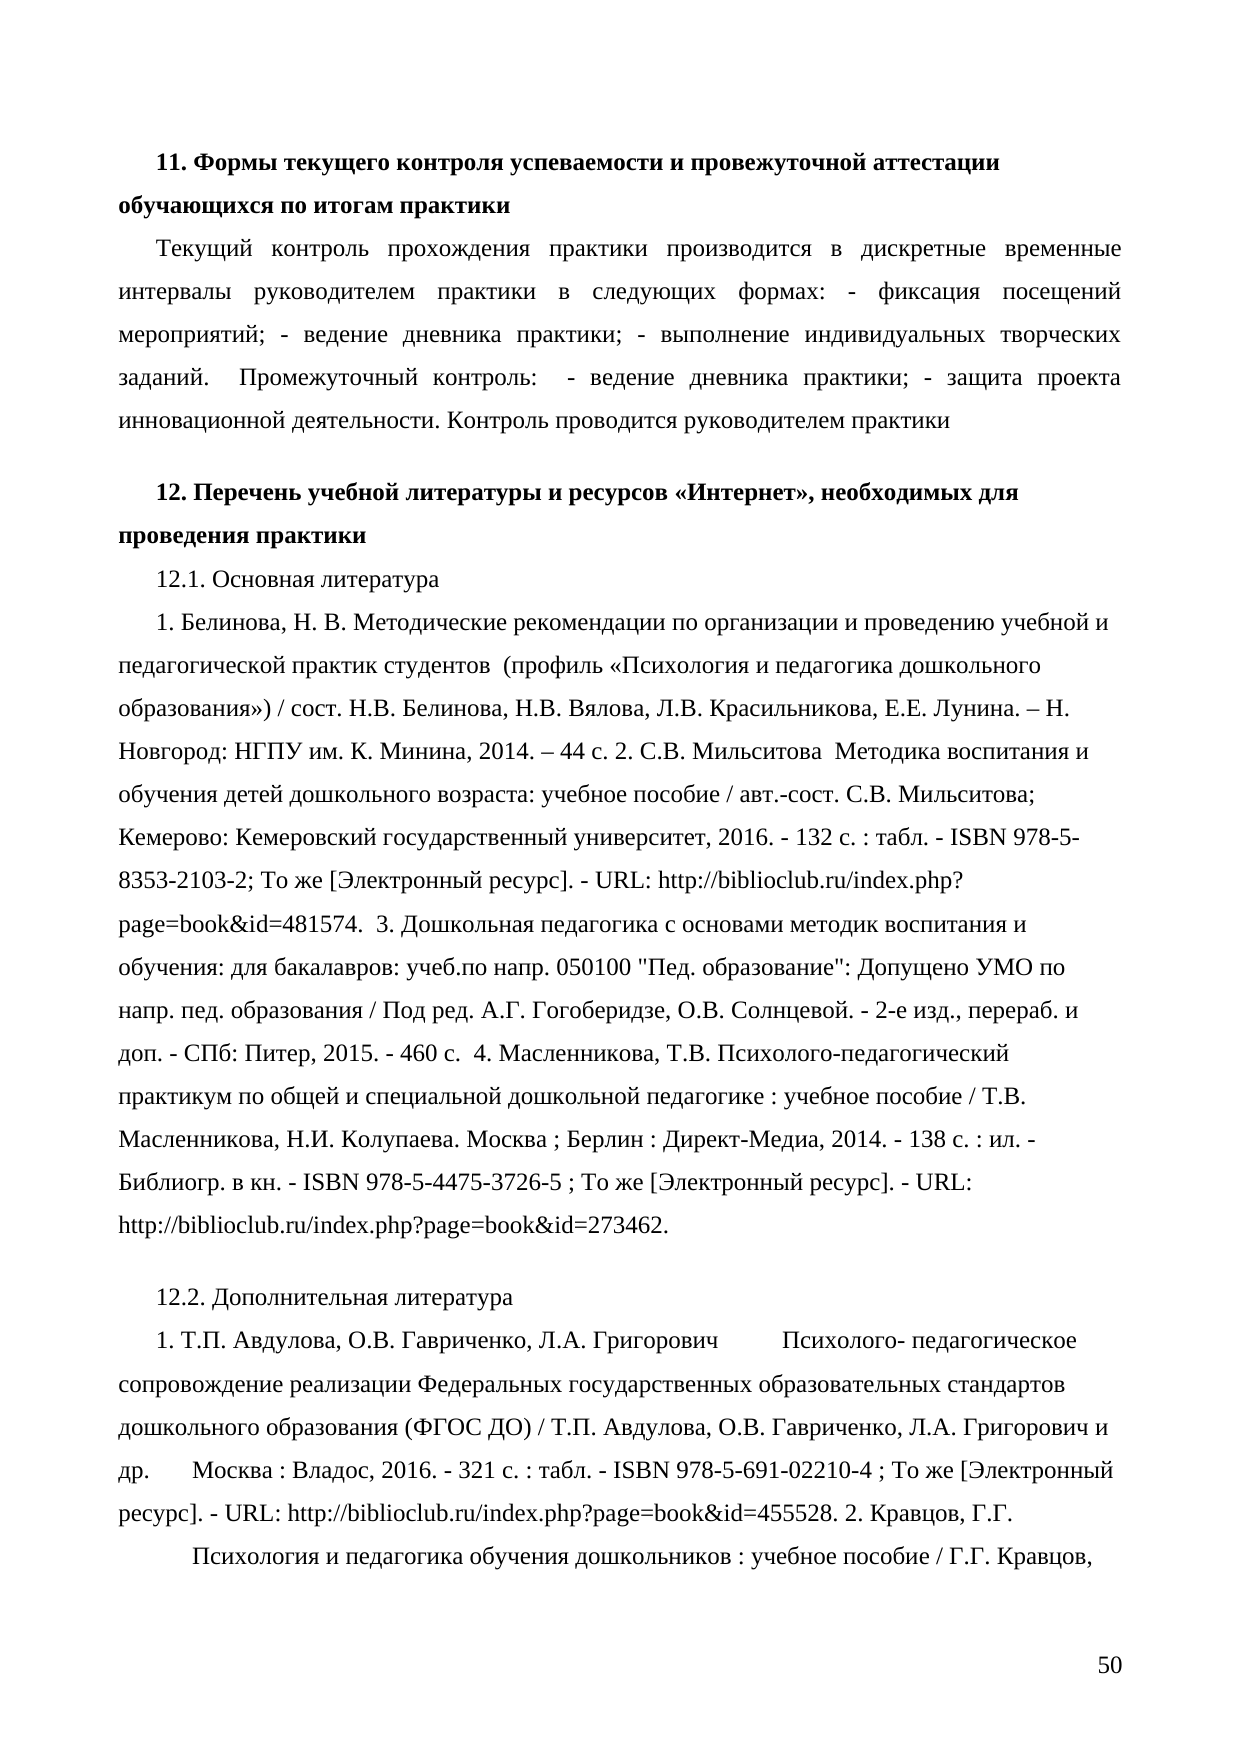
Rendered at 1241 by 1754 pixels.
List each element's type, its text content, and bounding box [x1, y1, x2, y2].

subtitle 12.2. Дополнительная литература [118, 1282, 1122, 1311]
text Текущий контроль прохождения практики производится в дискретные временные интервалы руководителем практики в следующих формах: - фиксация посещений мероприятий; - ведение дневника практики; - выполнение индивидуальных творческих заданий. Промежуточный контроль: - ведение дневника практики; - защита проекта инновационной деятельности. Контроль проводится руководителем практики [118, 233, 1122, 434]
subtitle 12.1. Основная литература [118, 564, 1122, 592]
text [118, 1326, 1122, 1570]
text 1. Белинова, Н. В. Методические рекомендации по организации и проведению учебной и педагогической практик студентов (профиль «Психология и педагогика дошкольного образования») / сост. Н.В. Белинова, Н.В. Вялова, Л.В. Красильникова, Е.Е. Лунина. – Н. Новгород: НГПУ им. К. Минина, 2014. – 44 с. 2. С.В. Мильситова Методика воспитания и обучения детей дошкольного возраста: учебное пособие / авт.-сост. С.В. Мильситова; Кемерово: Кемеровский государственный университет, 2016. - 132 с. : табл. - ISBN 978-5-8353-2103-2; То же [Электронный ресурс]. - URL: http://biblioclub.ru/index.php?page=book&id=481574. 3. Дошкольная педагогика с основами методик воспитания и обучения: для бакалавров: учеб.по напр. 050100 "Пед. образование": Допущено УМО по напр. пед. образования / Под ред. А.Г. Гогоберидзе, О.В. Солнцевой. - 2-е изд., перераб. и доп. - СПб: Питер, 2015. - 460 с. 4. Масленникова, Т.В. Психолого-педагогический практикум по общей и специальной дошкольной педагогике : учебное пособие / Т.В. Масленникова, Н.И. Колупаева. Москва ; Берлин : Директ-Медиа, 2014. - 138 с. : ил. - Библиогр. в кн. - ISBN 978-5-4475-3726-5 ; То же [Электронный ресурс]. - URL: http://biblioclub.ru/index.php?page=book&id=273462. [118, 607, 1122, 1239]
subtitle 11. Формы текущего контроля успеваемости и провежуточной аттестации обучающихся по итогам практики [118, 147, 1122, 219]
subtitle 12. Перечень учебной литературы и ресурсов «Интернет», необходимых для проведения практики [118, 477, 1122, 549]
